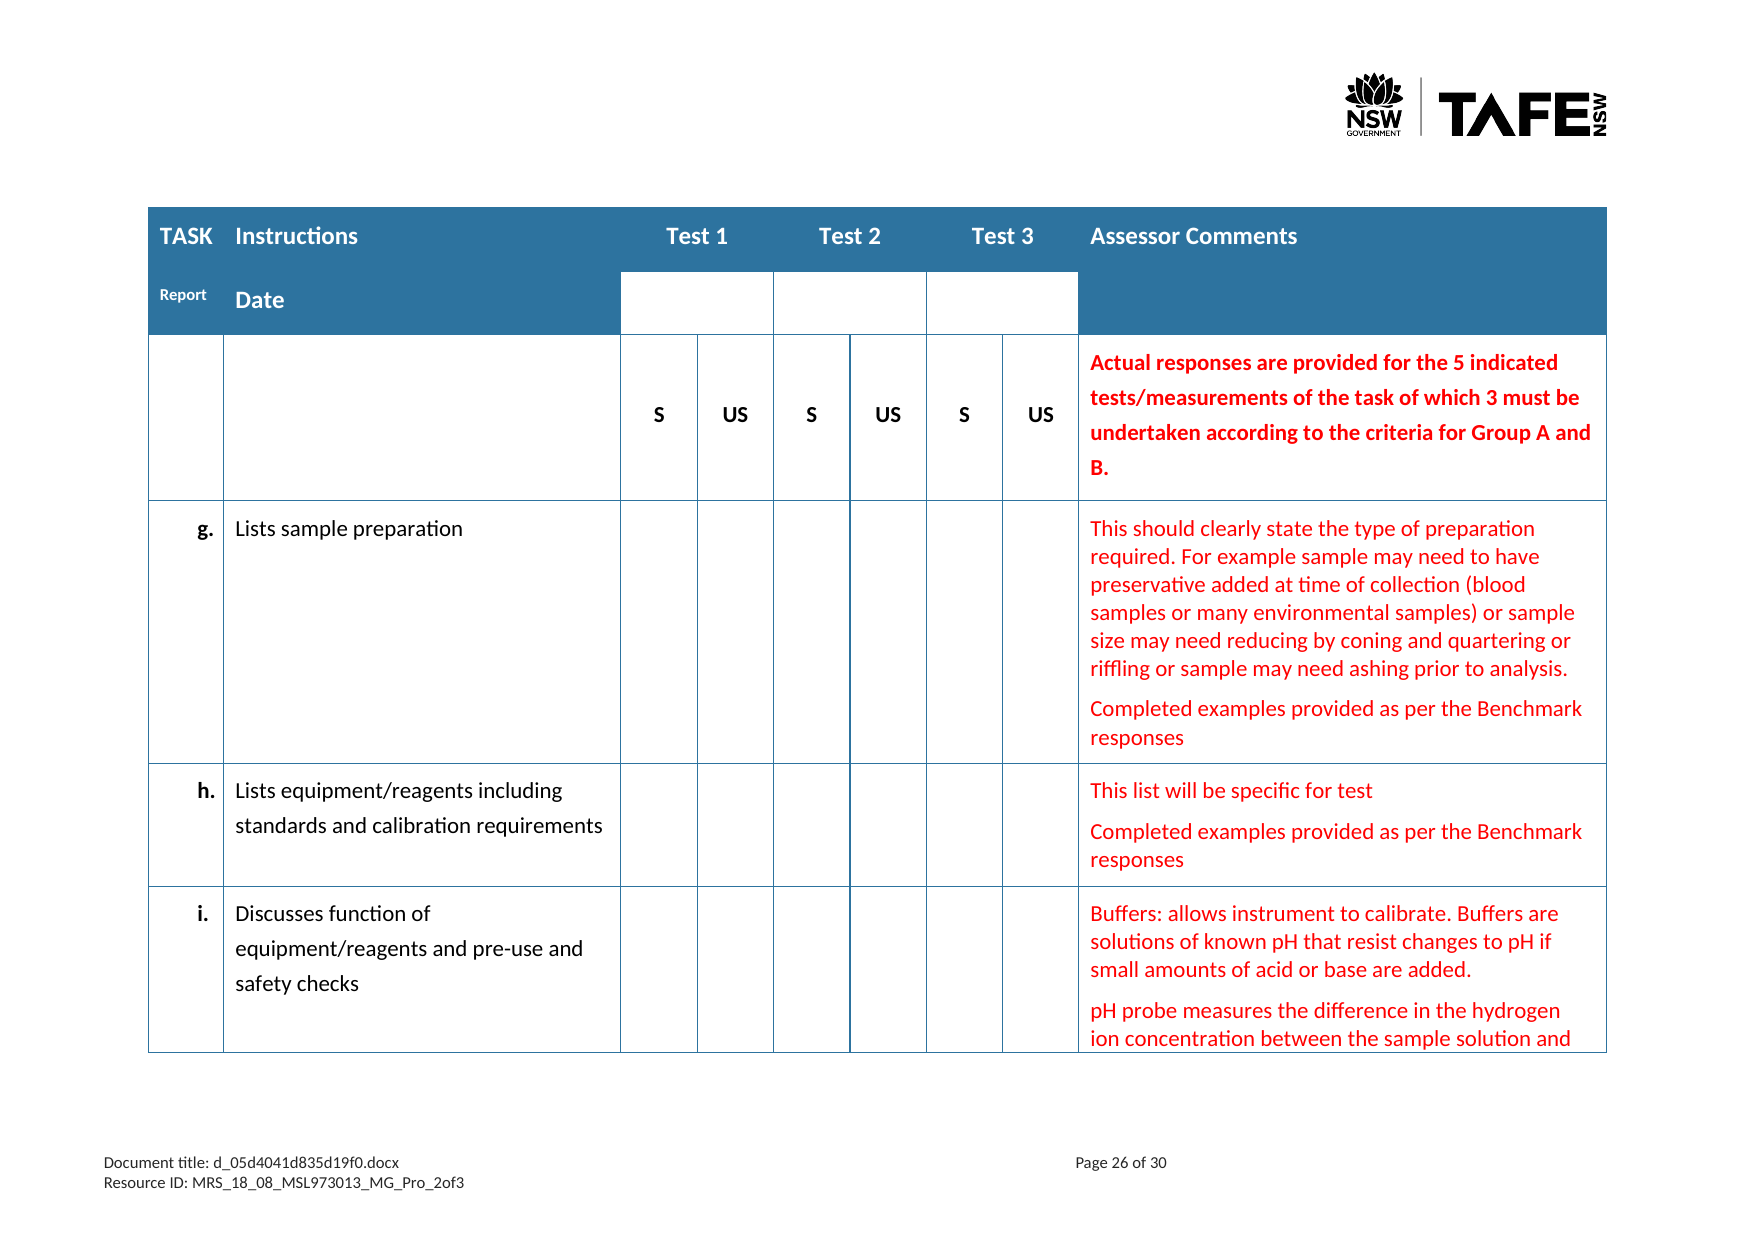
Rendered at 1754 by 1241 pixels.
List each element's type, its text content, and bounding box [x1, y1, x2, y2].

table_cell [621, 272, 773, 334]
table_cell Lists sample preparation [224, 501, 620, 763]
table_header Test 1 [621, 208, 773, 271]
table_header TASK [149, 208, 223, 271]
table_header Instructions [224, 208, 620, 271]
table_cell [1003, 764, 1078, 886]
table_cell [149, 335, 223, 500]
table_cell [698, 501, 773, 763]
table_cell [927, 887, 1002, 1052]
table_cell Actual responses are provided for the 5 indicated tests/measurements of the task of which 3 must be undertaken according to the criteria for Group A and B. [1079, 335, 1606, 500]
table_cell [698, 764, 773, 886]
table_cell [851, 764, 926, 886]
table_cell [698, 887, 773, 1052]
picture [1345, 71, 1607, 137]
table_cell [149, 887, 223, 1052]
table_header Assessor Comments [1079, 208, 1606, 271]
table_cell S [621, 335, 697, 500]
table_cell [1003, 501, 1078, 763]
table_cell [1003, 887, 1078, 1052]
table_cell [927, 501, 1002, 763]
table_cell [774, 501, 849, 763]
table_cell [621, 501, 697, 763]
table_cell [1079, 272, 1606, 334]
table_cell US [698, 335, 773, 500]
table_cell Lists equipment/reagents including standards and calibration requirements [224, 764, 620, 886]
table_cell [927, 764, 1002, 886]
table_cell S [927, 335, 1002, 500]
table_cell Discusses function of equipment/reagents and pre-use and safety checks [224, 887, 620, 1052]
table_cell Buffers: allows instrument to calibrate. Buffers are solutions of known pH that resist changes to pH if small amounts of acid or base are added. pH probe measures the difference in the hydrogen ion concentration between the sample solution and the internal solution of the probe. Thermometer: the test is temperature dependent Quality control solution: this could be a buffer but allows for checking that the instrument is still in calibration. Completed examples provided as per the Benchmark responses [1079, 887, 1606, 1052]
table_cell [774, 272, 926, 334]
table_cell US [1003, 335, 1078, 500]
table_header Test 3 [927, 208, 1078, 271]
table_cell [621, 887, 697, 1052]
table_cell [621, 764, 697, 886]
table_cell [774, 887, 849, 1052]
table_cell Report [149, 272, 223, 334]
table_header Test 2 [774, 208, 926, 271]
table_cell This list will be specific for test Completed examples provided as per the Benchmark responses [1079, 764, 1606, 886]
table_cell [851, 887, 926, 1052]
table_cell Date [224, 272, 620, 334]
table_cell [851, 501, 926, 763]
table_cell [149, 501, 223, 763]
table_cell S [774, 335, 849, 500]
table_cell [224, 335, 620, 500]
table_cell [774, 764, 849, 886]
table_cell This should clearly state the type of preparation required. For example sample may need to have preservative added at time of collection (blood samples or many environmental samples) or sample size may need reducing by coning and quartering or riffling or sample may need ashing prior to analysis. Completed examples provided as per the Benchmark responses [1079, 501, 1606, 763]
table_cell [927, 272, 1078, 334]
table_cell US [851, 335, 926, 500]
table_cell [149, 764, 223, 886]
